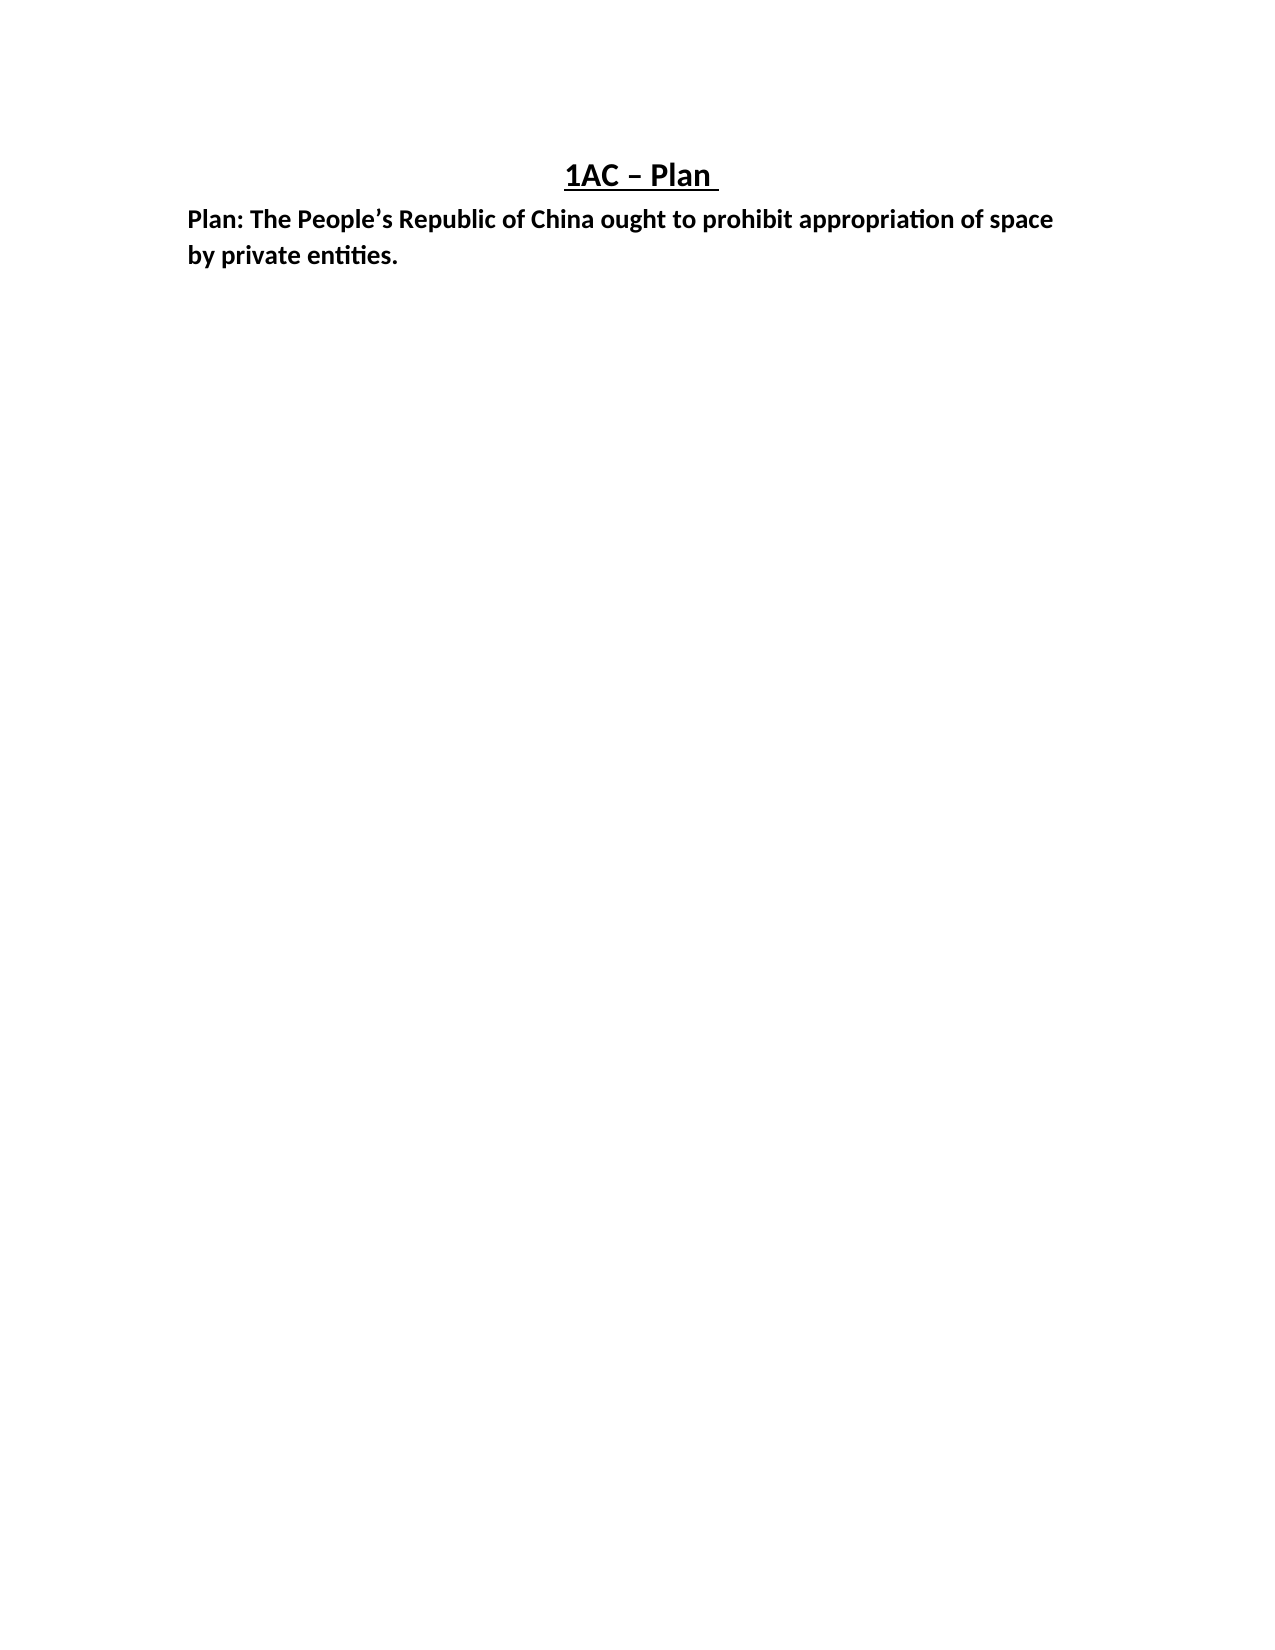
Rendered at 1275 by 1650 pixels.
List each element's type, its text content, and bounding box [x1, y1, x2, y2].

subtitle 1AC – Plan [187, 154, 1087, 195]
subtitle Plan: The People’s Republic of China ought to prohibit appropriation of space by private entities. [187, 202, 1087, 271]
